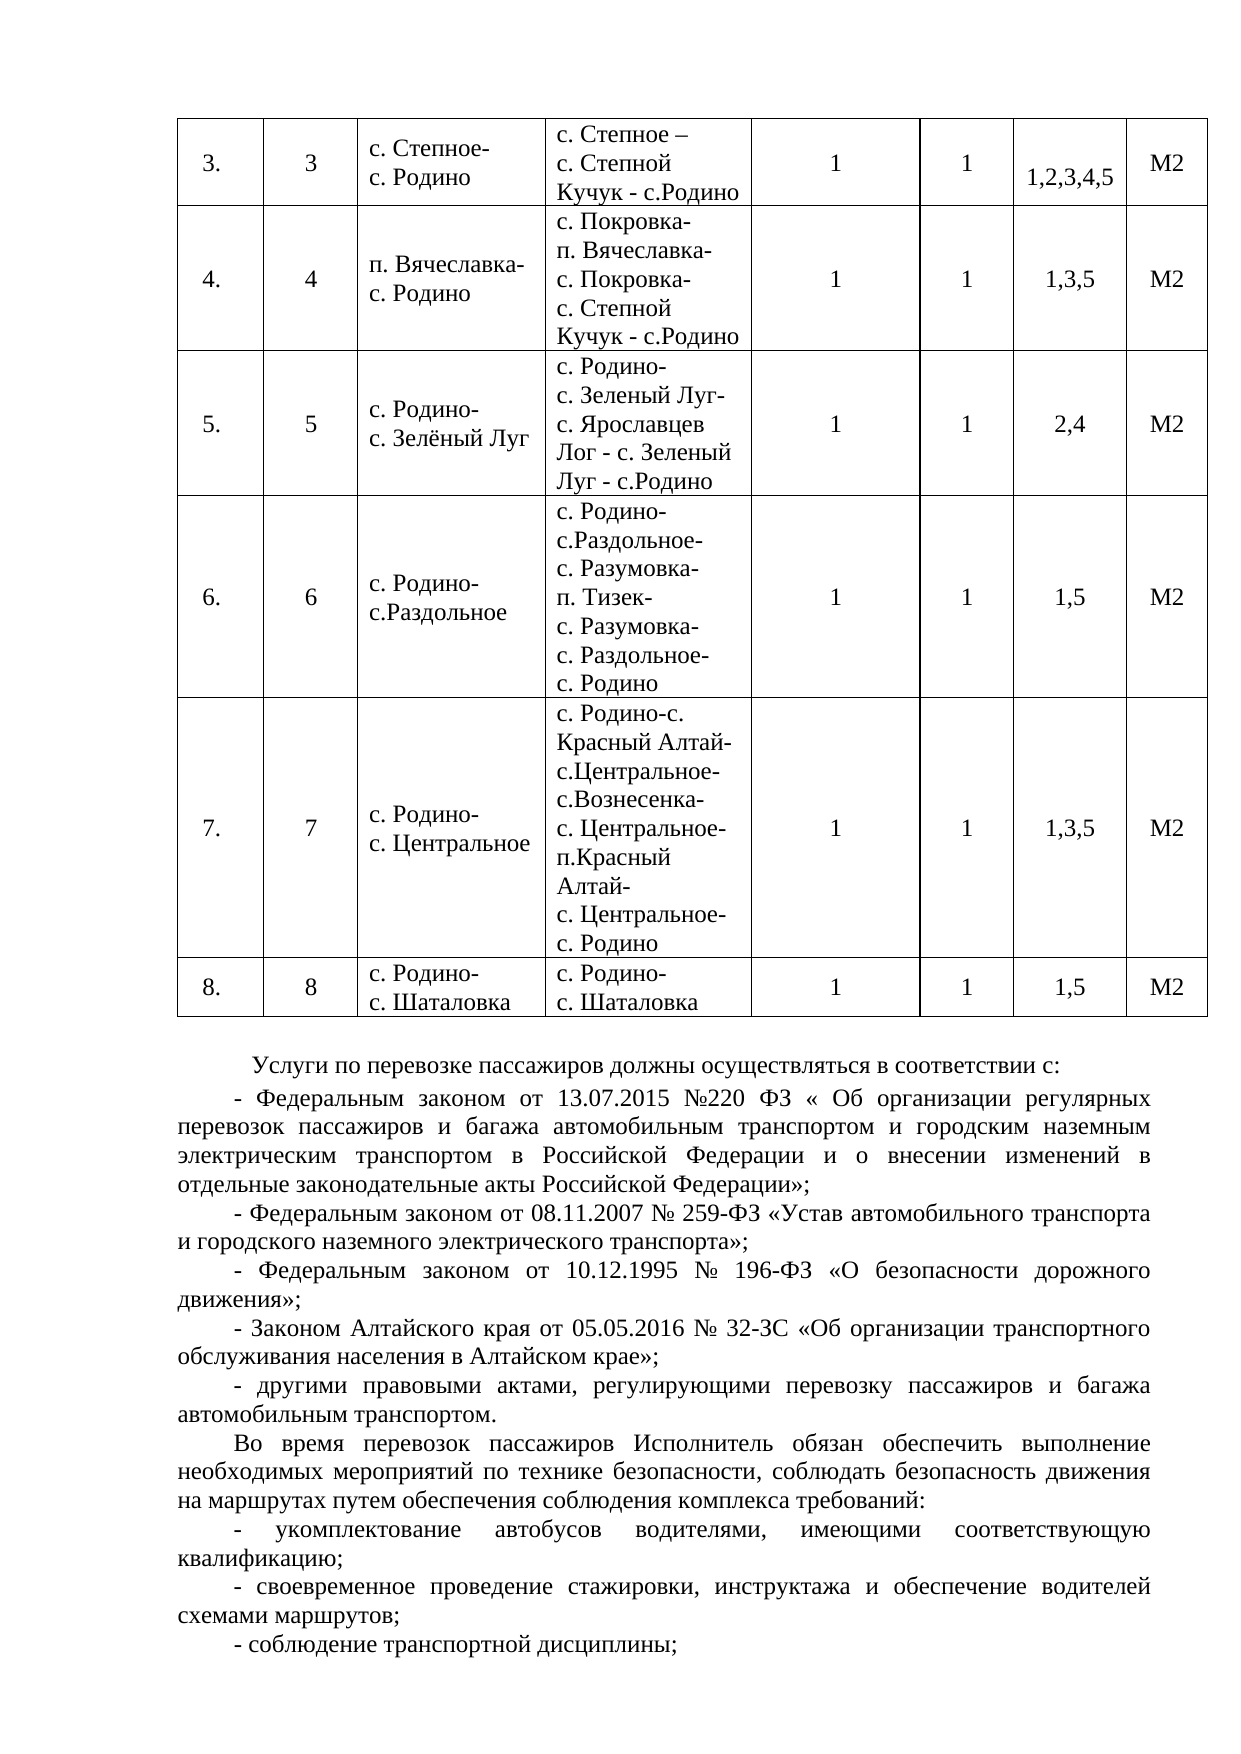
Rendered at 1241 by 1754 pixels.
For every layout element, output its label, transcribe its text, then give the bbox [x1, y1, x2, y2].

table_cell 1,3,5 [1014, 206, 1126, 350]
list - Федеральным законом от 08.11.2007 № 259-ФЗ «Устав автомобильного транспорта и городского наземного электрического транспорта»; [177, 1198, 1152, 1255]
list - Законом Алтайского края от 05.05.2016 № 32-ЗС «Об организации транспортного обслуживания населения в Алтайском крае»; [177, 1313, 1152, 1370]
table_cell М2 [1127, 206, 1207, 350]
table_cell М2 [1127, 698, 1207, 957]
table_cell 1 [921, 698, 1013, 957]
table_cell 7 [264, 698, 357, 957]
table_cell М2 [1127, 958, 1207, 1016]
table_cell 1 [752, 496, 919, 697]
table_cell с. Покровка- п. Вячеславка- с. Покровка- с. Степной Кучук - с.Родино [546, 206, 751, 350]
table_cell 1,5 [1014, 496, 1126, 697]
list - Федеральным законом от 13.07.2015 №220 ФЗ « Об организации регулярных перевозок пассажиров и багажа автомобильным транспортом и городским наземным электрическим транспортом в Российской Федерации и о внесении изменений в отдельные законодательные акты Российской Федерации»; [177, 1083, 1152, 1198]
table_cell 1,3,5 [1014, 698, 1126, 957]
table_cell с. Родино- с. Шаталовка [546, 958, 751, 1016]
table_cell [178, 958, 263, 1016]
table_cell [178, 119, 263, 205]
table_cell 3 [264, 119, 357, 205]
table_cell с. Родино-с.Раздольное [358, 496, 545, 697]
table_cell 2,4 [1014, 351, 1126, 495]
text - соблюдение транспортной дисциплины; [177, 1629, 1152, 1658]
table_cell 1,5 [1014, 958, 1126, 1016]
table_cell М2 [1127, 351, 1207, 495]
text - своевременное проведение стажировки, инструктажа и обеспечение водителей схемами маршрутов; [177, 1571, 1152, 1629]
table_cell с. Родино- с. Шаталовка [358, 958, 545, 1016]
list - Федеральным законом от 10.12.1995 № 196-ФЗ «О безопасности дорожного движения»; [177, 1255, 1152, 1313]
table_cell [178, 206, 263, 350]
text Услуги по перевозке пассажиров должны осуществляться в соответствии с: [190, 1050, 1156, 1078]
table_cell с. Родино-с.Раздольное- с. Разумовка- п. Тизек- с. Разумовка- с. Раздольное- с. Родино [546, 496, 751, 697]
table_cell [178, 496, 263, 697]
table_cell п. Вячеславка-с. Родино [358, 206, 545, 350]
table_cell 4 [264, 206, 357, 350]
table_cell 1 [921, 119, 1013, 205]
table_cell 1 [921, 351, 1013, 495]
table_cell 1,2,3,4,5 [1014, 119, 1126, 205]
table_cell 1 [921, 496, 1013, 697]
table_cell [178, 698, 263, 957]
table_cell 6 [264, 496, 357, 697]
table_cell с. Родино- с. Центральное [358, 698, 545, 957]
table_cell 1 [752, 698, 919, 957]
table_cell с. Родино- с. Зелёный Луг [358, 351, 545, 495]
table_cell с. Родино- с. Зеленый Луг- с. Ярославцев Лог - с. Зеленый Луг - с.Родино [546, 351, 751, 495]
table_cell 1 [752, 119, 919, 205]
text - укомплектование автобусов водителями, имеющими соответствующую квалификацию; [177, 1514, 1152, 1571]
table_cell М2 [1127, 496, 1207, 697]
table_cell 1 [921, 958, 1013, 1016]
table_cell 1 [921, 206, 1013, 350]
table_cell с. Степное – с. Степной Кучук - с.Родино [546, 119, 751, 205]
table_cell с. Степное- с. Родино [358, 119, 545, 205]
table_cell М2 [1127, 119, 1207, 205]
title - другими правовыми актами, регулирующими перевозку пассажиров и багажа автомобильным транспортом. [177, 1370, 1152, 1428]
text Во время перевозок пассажиров Исполнитель обязан обеспечить выполнение необходимых мероприятий по технике безопасности, соблюдать безопасность движения на маршрутах путем обеспечения соблюдения комплекса требований: [177, 1428, 1152, 1514]
table_cell 8 [264, 958, 357, 1016]
table_cell [178, 351, 263, 495]
table_cell 1 [752, 958, 919, 1016]
table_cell 1 [752, 351, 919, 495]
table_cell с. Родино-с. Красный Алтай-с.Центральное-с.Вознесенка- с. Центральное-п.Красный Алтай- с. Центральное-с. Родино [546, 698, 751, 957]
table_cell 1 [752, 206, 919, 350]
table_cell 5 [264, 351, 357, 495]
